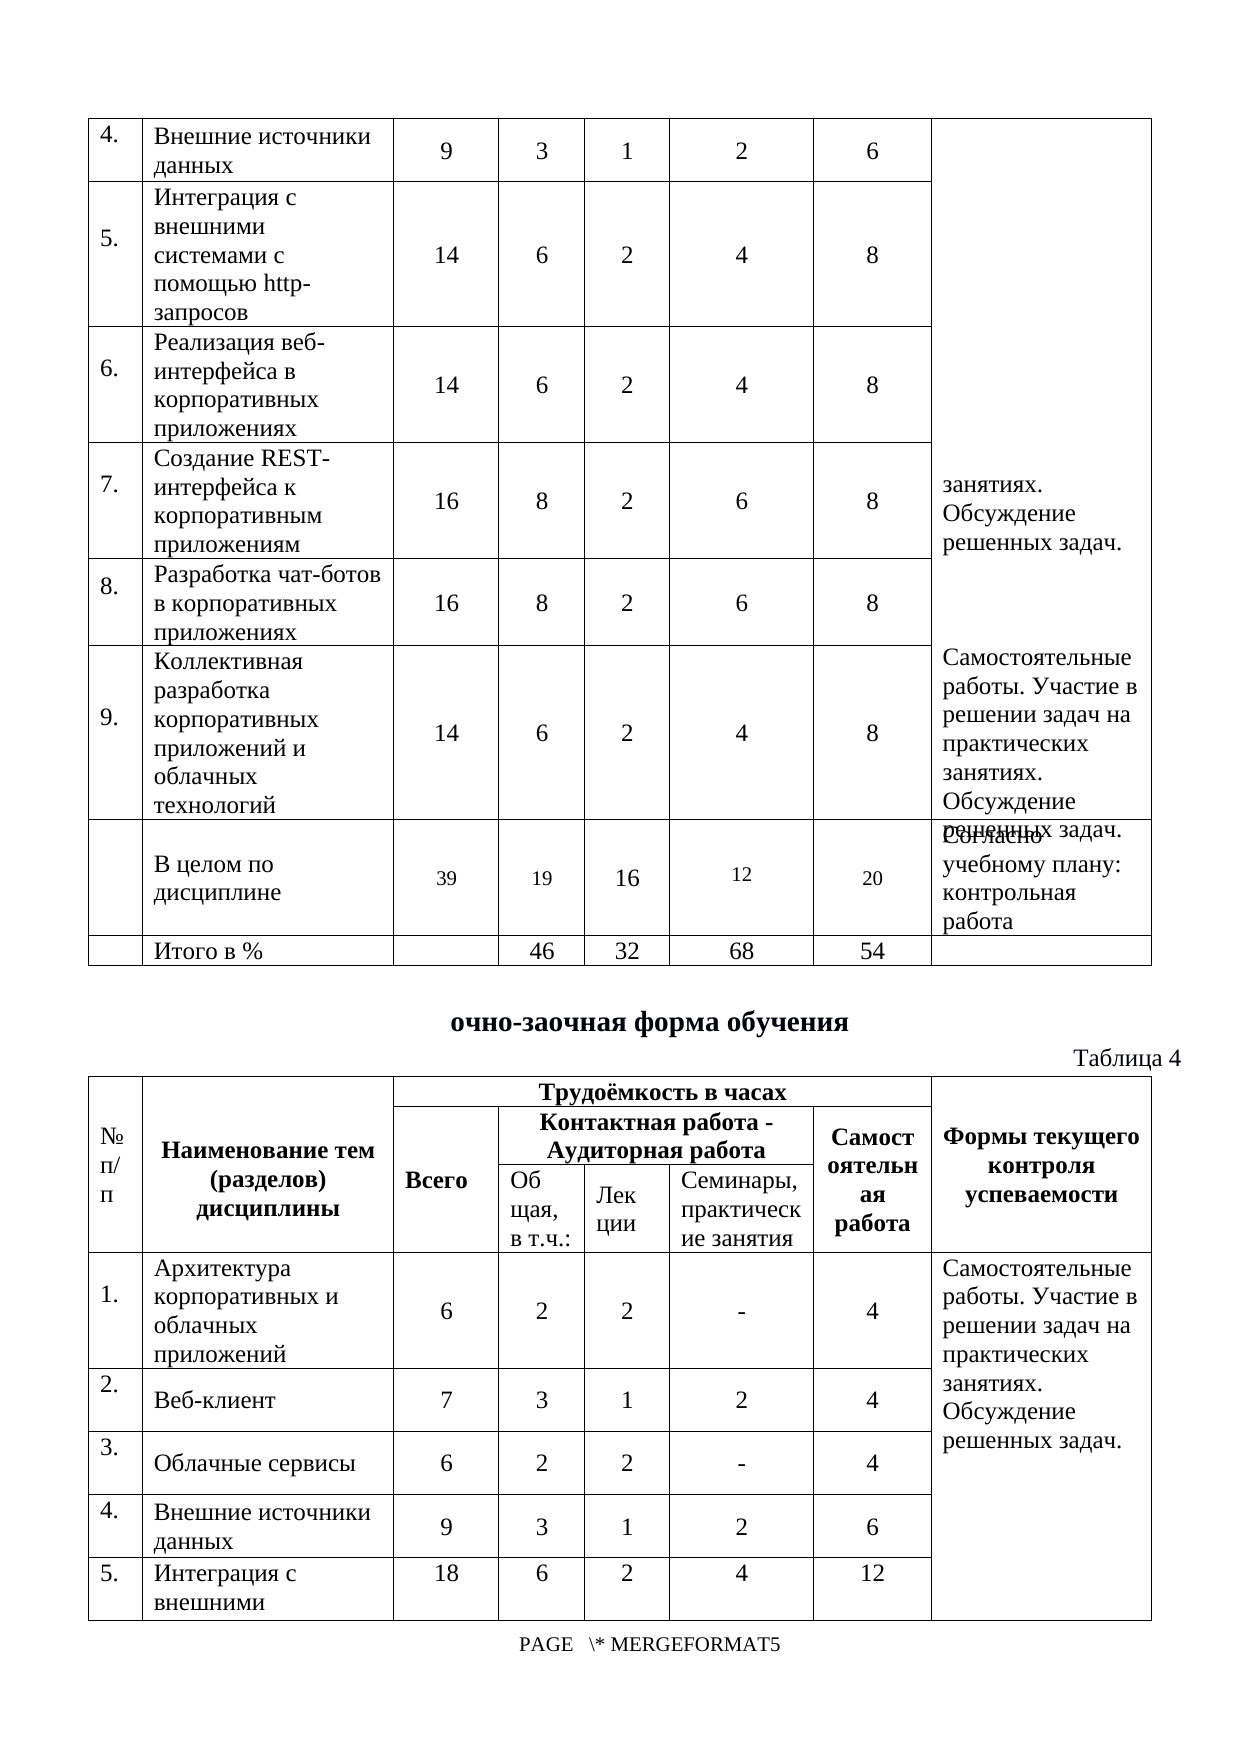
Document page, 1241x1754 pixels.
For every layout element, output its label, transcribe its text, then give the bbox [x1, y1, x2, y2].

text Таблица 4 [118, 1043, 1181, 1072]
table_cell Веб-клиент [143, 1369, 393, 1431]
table_cell - [670, 1253, 813, 1368]
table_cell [143, 1558, 393, 1620]
table_cell Внешние источники данных [143, 1495, 393, 1557]
table_cell Облачные сервисы [143, 1432, 393, 1494]
table_header Трудоёмкость в часах [394, 1077, 931, 1106]
table_cell 12 [814, 1558, 931, 1620]
table_cell 4 [814, 1369, 931, 1431]
table_cell 2 [670, 1369, 813, 1431]
table_cell Об щая, в т.ч.: [499, 1165, 584, 1252]
table_cell [89, 1369, 142, 1431]
table_cell Разработка чат-ботов в корпоративных приложениях [143, 559, 393, 645]
table_cell 4 [670, 1558, 813, 1620]
table_cell 7 [394, 1369, 498, 1431]
table_cell 50 [499, 820, 584, 935]
table_cell 3 [499, 119, 584, 181]
table_cell 4 [670, 182, 813, 326]
table_cell 14 [394, 327, 498, 442]
table_cell [89, 1495, 142, 1557]
table_cell 34 [670, 820, 813, 935]
table_cell 32 [585, 936, 669, 965]
table_cell - [670, 1432, 813, 1494]
table_cell [89, 646, 142, 819]
table_cell 8 [814, 182, 931, 326]
table_cell 6 [670, 443, 813, 558]
table_cell 2 [585, 559, 669, 645]
table_cell Самостоятельные работы. Участие в решении задач на практических занятиях. Обсуждение решенных задач. Самостоятельные работы. Участие в решении задач на практических занятиях. Обсуждение решенных задач. [932, 1253, 1151, 1620]
table_cell 8 [814, 443, 931, 558]
table_cell [89, 936, 142, 965]
table_cell [89, 1432, 142, 1494]
table_cell 6 [499, 327, 584, 442]
table_cell 4 [670, 327, 813, 442]
table_cell 2 [585, 182, 669, 326]
table_cell [89, 119, 142, 181]
table_cell Интеграция с внешними системами с помощью http-запросов [143, 182, 393, 326]
table_cell [89, 1558, 142, 1620]
table_cell 6 [814, 119, 931, 181]
table_cell 2 [585, 1558, 669, 1620]
table_cell 9 [394, 119, 498, 181]
table_cell [89, 559, 142, 645]
table_cell 68 [670, 936, 813, 965]
table_cell 108 [394, 820, 498, 935]
table_cell 58 [814, 820, 931, 935]
table_cell 2 [499, 1432, 584, 1494]
table_cell 4 [670, 646, 813, 819]
table_cell 2 [585, 327, 669, 442]
table_cell 1 [585, 119, 669, 181]
table_cell 6 [394, 1432, 498, 1494]
table_cell Итого в % [143, 936, 393, 965]
table_cell Самостоятельная работа [814, 1107, 931, 1252]
table_cell 18 [394, 1558, 498, 1620]
table_cell 6 [499, 182, 584, 326]
table_cell 54 [814, 936, 931, 965]
table_cell 8 [814, 646, 931, 819]
table_cell Согласно учебному плану: контрольная работа [932, 820, 1151, 935]
table_cell Лек ции [585, 1165, 669, 1252]
table_cell 16 [585, 820, 669, 935]
table_cell 2 [670, 1495, 813, 1557]
table_cell 6 [499, 646, 584, 819]
table_cell 1 [585, 1369, 669, 1431]
table_cell 2 [585, 443, 669, 558]
table_cell 3 [499, 1495, 584, 1557]
table_cell 2 [499, 1253, 584, 1368]
table_cell 8 [499, 559, 584, 645]
table_cell Внешние источники данных [143, 119, 393, 181]
table_cell 14 [394, 646, 498, 819]
table_cell Коллективная разработка корпоративных приложений и облачных технологий [143, 646, 393, 819]
table_cell 6 [394, 1253, 498, 1368]
table_cell 2 [585, 1432, 669, 1494]
table_cell 16 [394, 559, 498, 645]
table_cell Контактная работа - Аудиторная работа [499, 1107, 813, 1164]
table_cell Всего [394, 1107, 498, 1252]
table_header Наименование тем (разделов) дисциплины [143, 1077, 393, 1252]
table_cell [89, 182, 142, 326]
table_cell 14 [394, 182, 498, 326]
table_cell [89, 1253, 142, 1368]
table_cell Реализация веб-интерфейса в корпоративных приложениях [143, 327, 393, 442]
table_cell Создание REST-интерфейса к корпоративным приложениям [143, 443, 393, 558]
table_header Формы текущего контроля успеваемости [932, 1077, 1151, 1252]
table_cell В целом по дисциплине [143, 820, 393, 935]
table_cell 3 [499, 1369, 584, 1431]
table_cell 6 [499, 1558, 584, 1620]
table_cell 46 [499, 936, 584, 965]
text очно-заочная форма обучения [118, 1004, 1181, 1038]
table_cell [89, 820, 142, 935]
table_cell [89, 443, 142, 558]
table_cell 6 [670, 559, 813, 645]
table_cell 1 [585, 1495, 669, 1557]
table_cell 4 [814, 1432, 931, 1494]
table_cell 8 [814, 327, 931, 442]
table_cell 9 [394, 1495, 498, 1557]
table_cell [932, 936, 1151, 965]
table_header № п/п [89, 1077, 142, 1252]
table_cell [89, 327, 142, 442]
table_cell 8 [499, 443, 584, 558]
table_cell Семинары, практические занятия [670, 1165, 813, 1252]
table_cell 2 [585, 646, 669, 819]
table_cell 8 [814, 559, 931, 645]
table_cell 6 [814, 1495, 931, 1557]
table_cell 16 [394, 443, 498, 558]
table_cell 2 [670, 119, 813, 181]
table_cell Архитектура корпоративных и облачных приложений [143, 1253, 393, 1368]
table_cell 4 [814, 1253, 931, 1368]
table_cell 2 [585, 1253, 669, 1368]
table_cell [394, 936, 498, 965]
